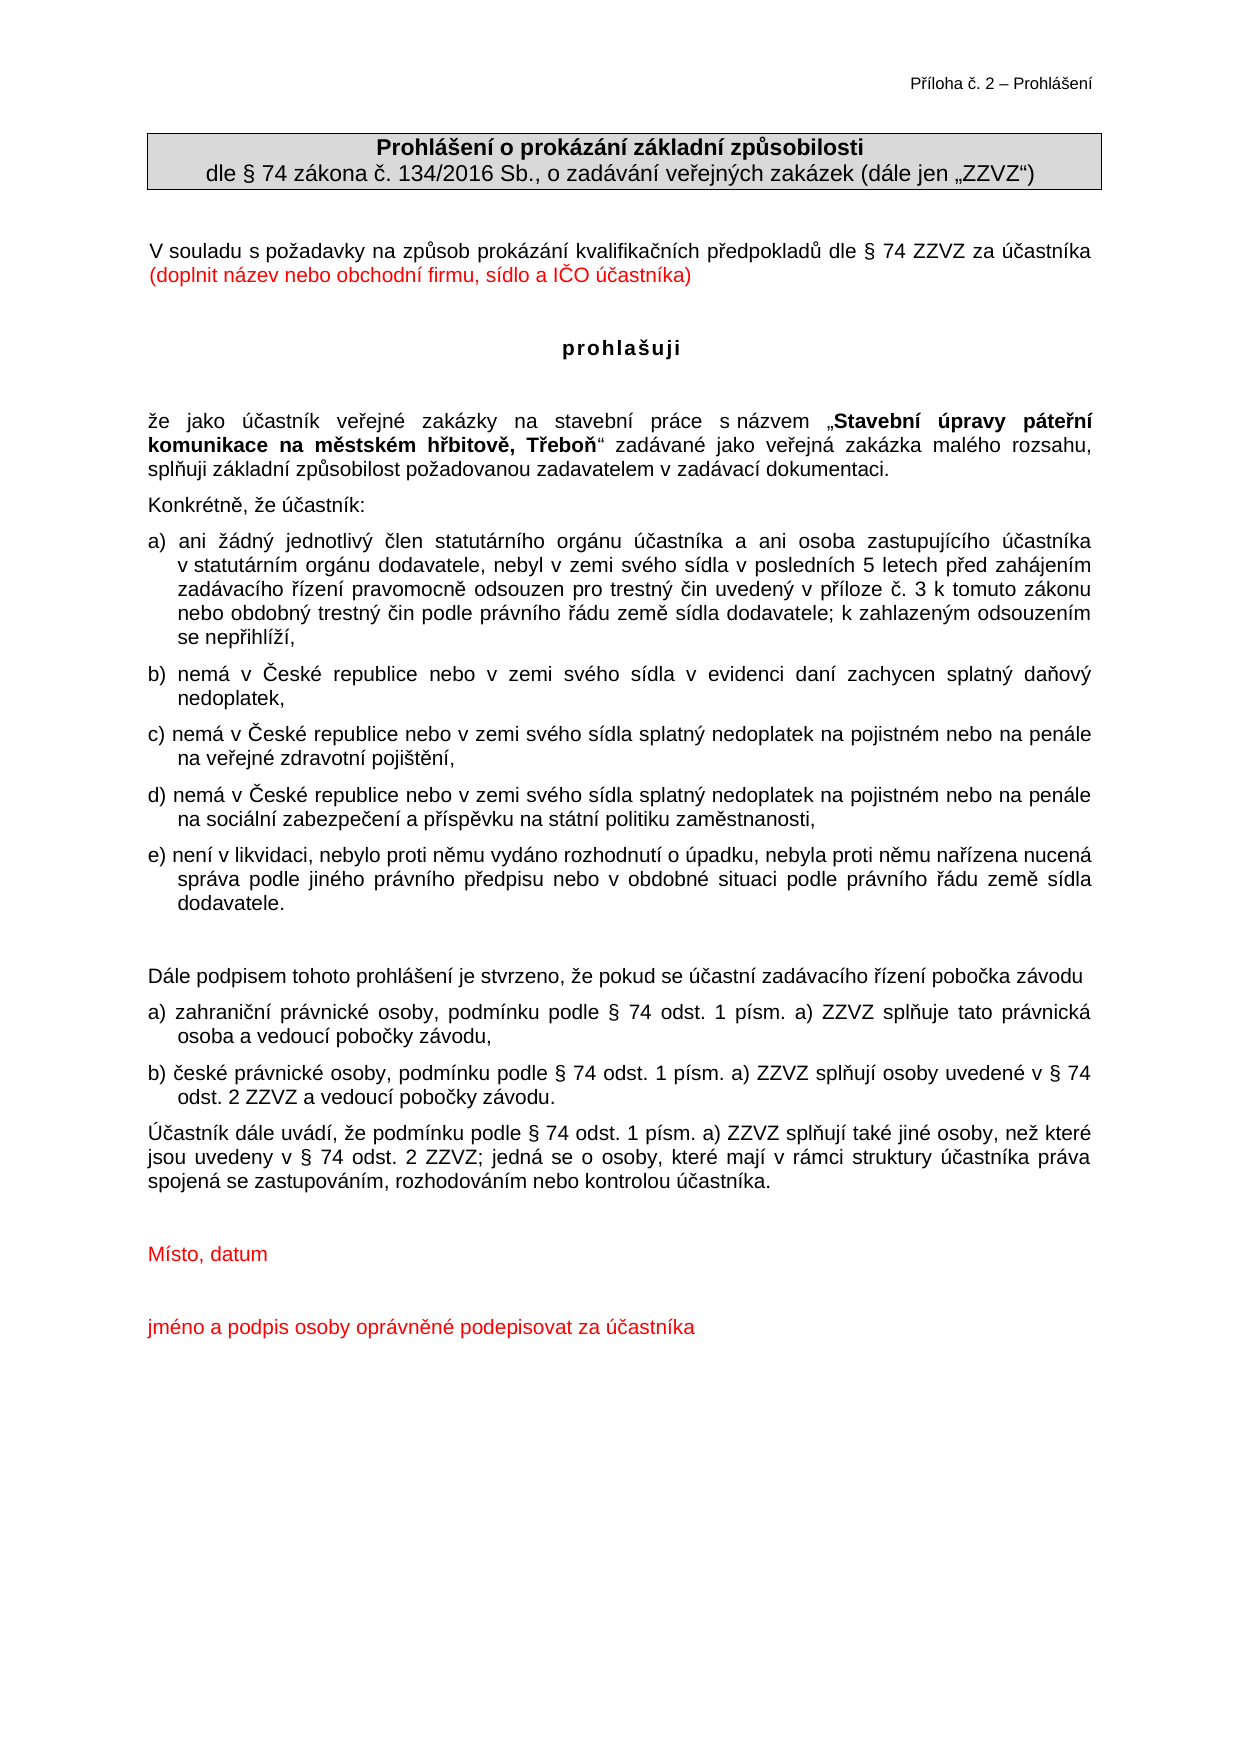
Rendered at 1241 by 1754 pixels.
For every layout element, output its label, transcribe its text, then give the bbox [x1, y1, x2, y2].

text Místo, datum [148, 1242, 1093, 1266]
text Dále podpisem tohoto prohlášení je stvrzeno, že pokud se účastní zadávacího řízení pobočka závodu [148, 964, 1093, 988]
text d) nemá v České republice nebo v zemi svého sídla splatný nedoplatek na pojistném nebo na penále na sociální zabezpečení a příspěvku na státní politiku zaměstnanosti, [148, 782, 1093, 830]
text a) ani žádný jednotlivý člen statutárního orgánu účastníka a ani osoba zastupujícího účastníka v statutárním orgánu dodavatele, nebyl v zemi svého sídla v posledních 5 letech před zahájením zadávacího řízení pravomocně odsouzen pro trestný čin uvedený v příloze č. 3 k tomuto zákonu nebo obdobný trestný čin podle právního řádu země sídla dodavatele; k zahlazeným odsouzením se nepřihlíží, [148, 529, 1093, 649]
text Účastník dále uvádí, že podmínku podle § 74 odst. 1 písm. a) ZZVZ splňují také jiné osoby, než které jsou uvedeny v § 74 odst. 2 ZZVZ; jedná se o osoby, které mají v rámci struktury účastníka práva spojená se zastupováním, rozhodováním nebo kontrolou účastníka. [148, 1121, 1093, 1193]
text e) není v likvidaci, nebylo proti němu vydáno rozhodnutí o úpadku, nebyla proti němu nařízena nucená správa podle jiného právního předpisu nebo v obdobné situaci podle právního řádu země sídla dodavatele. [148, 843, 1093, 915]
text jméno a podpis osoby oprávněné podepisovat za účastníka [148, 1315, 1093, 1339]
text b) nemá v České republice nebo v zemi svého sídla v evidenci daní zachycen splatný daňový nedoplatek, [148, 662, 1093, 709]
text V souladu s požadavky na způsob prokázání kvalifikačních předpokladů dle § 74 ZZVZ za účastníka (doplnit název nebo obchodní firmu, sídlo a IČO účastníka) [149, 239, 1093, 287]
text a) zahraniční právnické osoby, podmínku podle § 74 odst. 1 písm. a) ZZVZ splňuje tato právnická osoba a vedoucí pobočky závodu, [148, 1000, 1093, 1048]
text dle § 74 zákona č. 134/2016 Sb., o zadávání veřejných zakázek (dále jen „ZZVZ“) [148, 159, 1101, 189]
text b) české právnické osoby, podmínku podle § 74 odst. 1 písm. a) ZZVZ splňují osoby uvedené v § 74 odst. 2 ZZVZ a vedoucí pobočky závodu. [148, 1061, 1093, 1108]
text prohlašuji [149, 336, 1093, 359]
text Konkrétně, že účastník: [148, 493, 1093, 517]
text Prohlášení o prokázání základní způsobilosti [148, 134, 1101, 159]
text že jako účastník veřejné zakázky na stavební práce s názvem „Stavební úpravy páteřní komunikace na městském hřbitově, Třeboň“ zadávané jako veřejná zakázka malého rozsahu, splňuji základní způsobilost požadovanou zadavatelem v zadávací dokumentaci. [148, 408, 1093, 480]
text c) nemá v České republice nebo v zemi svého sídla splatný nedoplatek na pojistném nebo na penále na veřejné zdravotní pojištění, [148, 722, 1093, 770]
